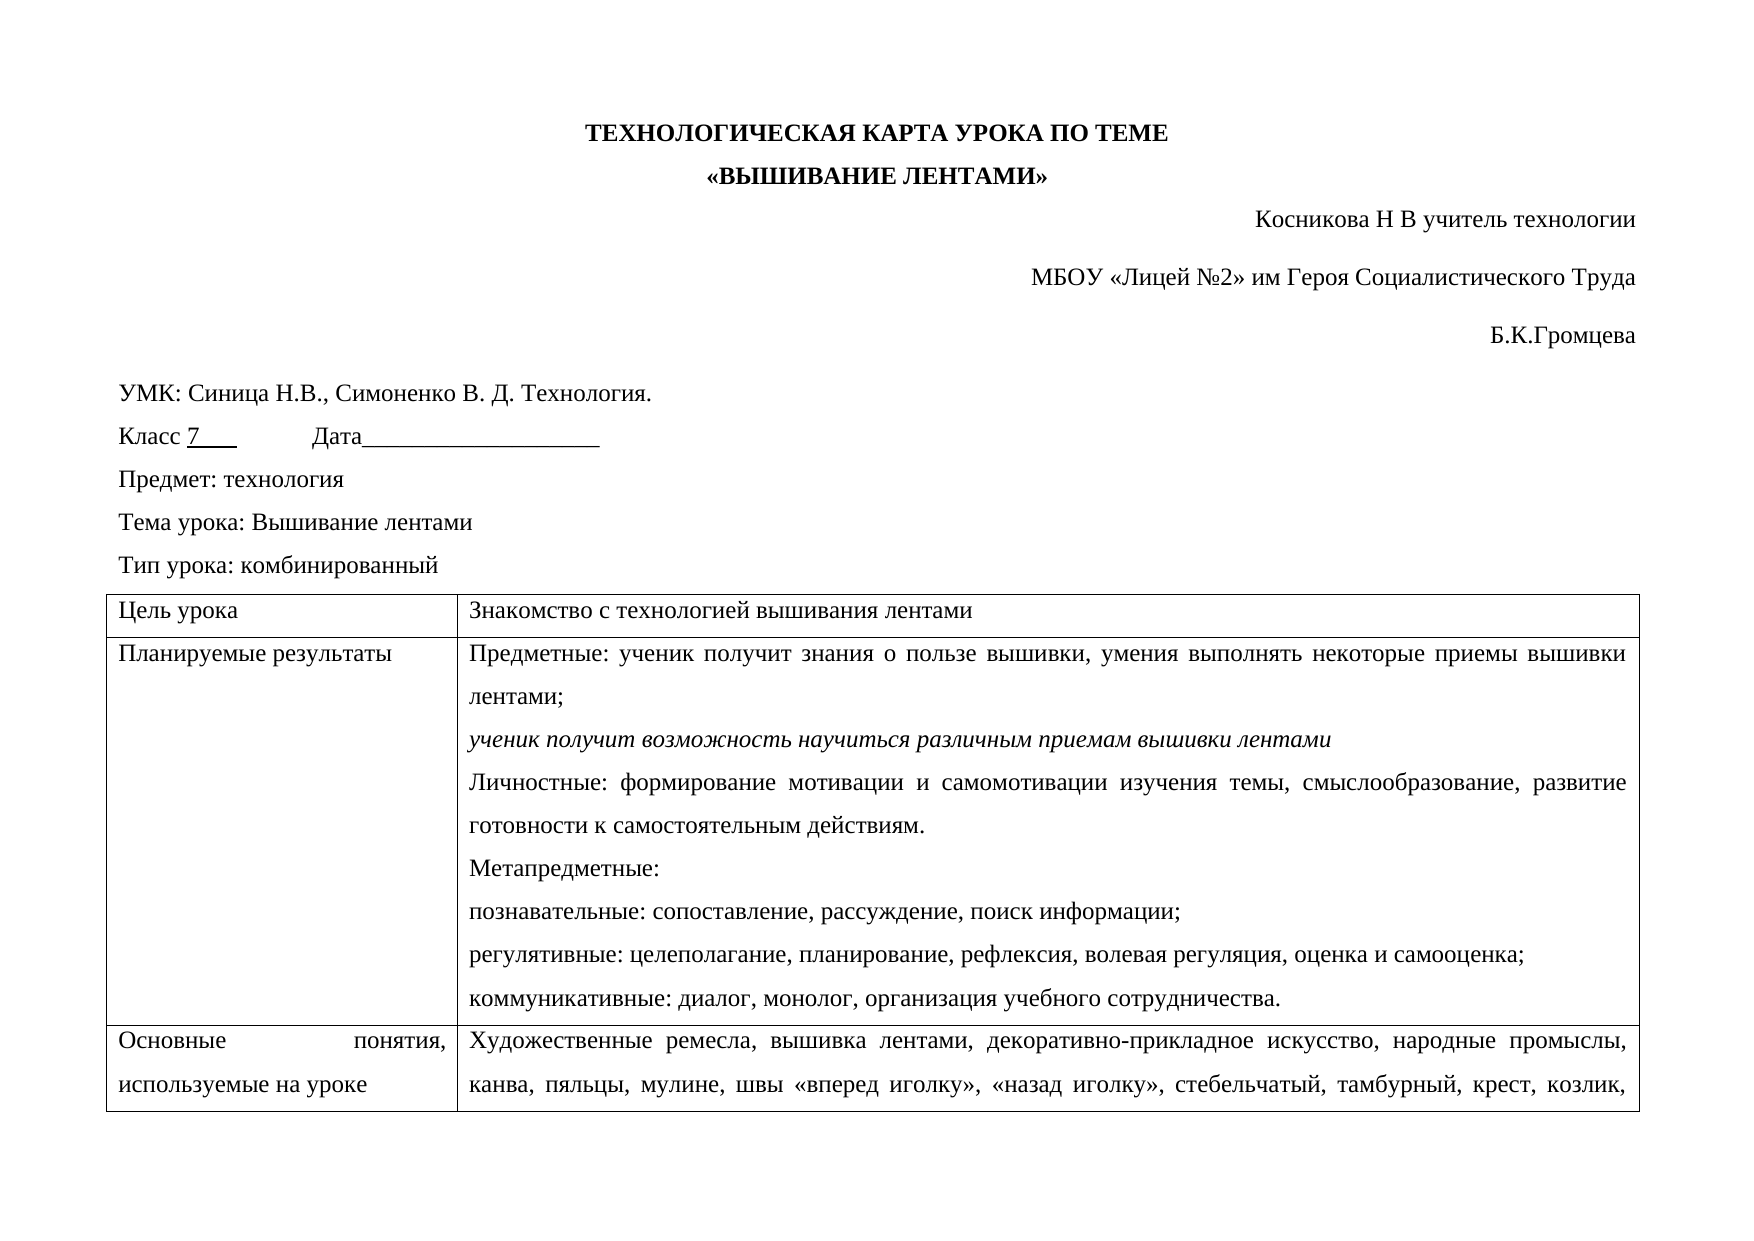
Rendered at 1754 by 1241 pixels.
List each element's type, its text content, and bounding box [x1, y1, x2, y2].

table_cell Планируемые результаты [107, 638, 457, 1024]
text ТЕХНОЛОГИЧЕСКАЯ КАРТА УРОКА ПО ТЕМЕ [118, 118, 1636, 147]
text Класс 7 Дата___________________ [118, 421, 1636, 450]
text «ВЫШИВАНИЕ ЛЕНТАМИ» [118, 161, 1636, 190]
text Тип урока: комбинированный [118, 551, 1636, 579]
text Б.К.Громцева [118, 320, 1636, 349]
table_cell Предметные: ученик получит знания о пользе вышивки, умения выполнять некоторые приемы вышивки лентами; ученик получит возможность научиться различным приемам вышивки лентами Личностные: формирование мотивации и самомотивации изучения темы, смыслообразование, развитие готовности к самостоятельным действиям. Метапредметные: познавательные: сопоставление, рассуждение, поиск информации; регулятивные: целеполагание, планирование, рефлексия, волевая регуляция, оценка и самооценка; коммуникативные: диалог, монолог, организация учебного сотрудничества. [458, 638, 1639, 1024]
text МБОУ «Лицей №2» им Героя Социалистического Труда [118, 262, 1636, 291]
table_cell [107, 1026, 457, 1111]
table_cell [458, 1026, 1639, 1111]
table_header Цель урока [107, 595, 457, 637]
text Предмет: технология [118, 464, 1636, 493]
text УМК: Синица Н.В., Симоненко В. Д. Технология. [118, 378, 1636, 407]
table_header Знакомство с технологией вышивания лентами [458, 595, 1639, 637]
text Косникова Н В учитель технологии [118, 204, 1636, 233]
text Тема урока: Вышивание лентами [118, 507, 1636, 536]
